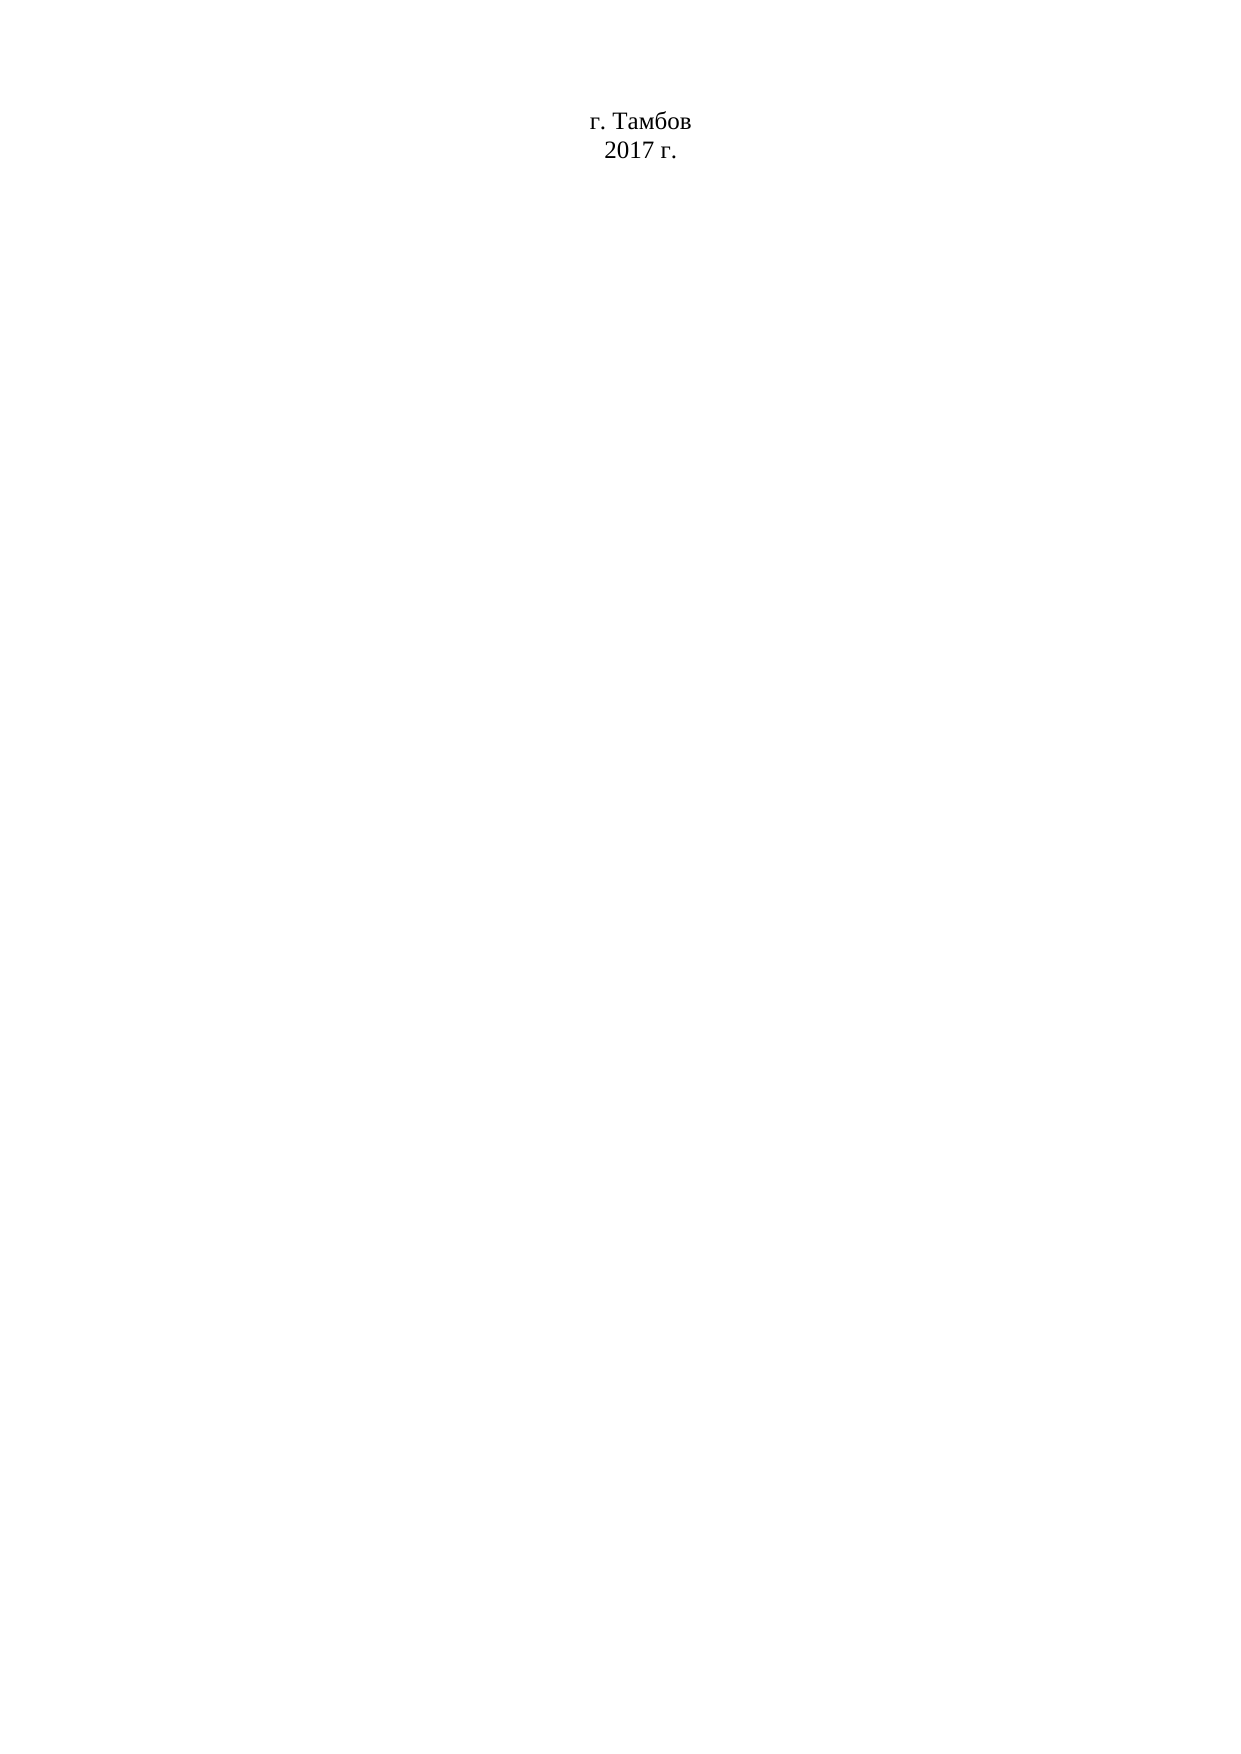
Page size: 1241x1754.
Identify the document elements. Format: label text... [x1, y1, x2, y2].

text г. Тамбов 2017 г. [129, 106, 1152, 163]
